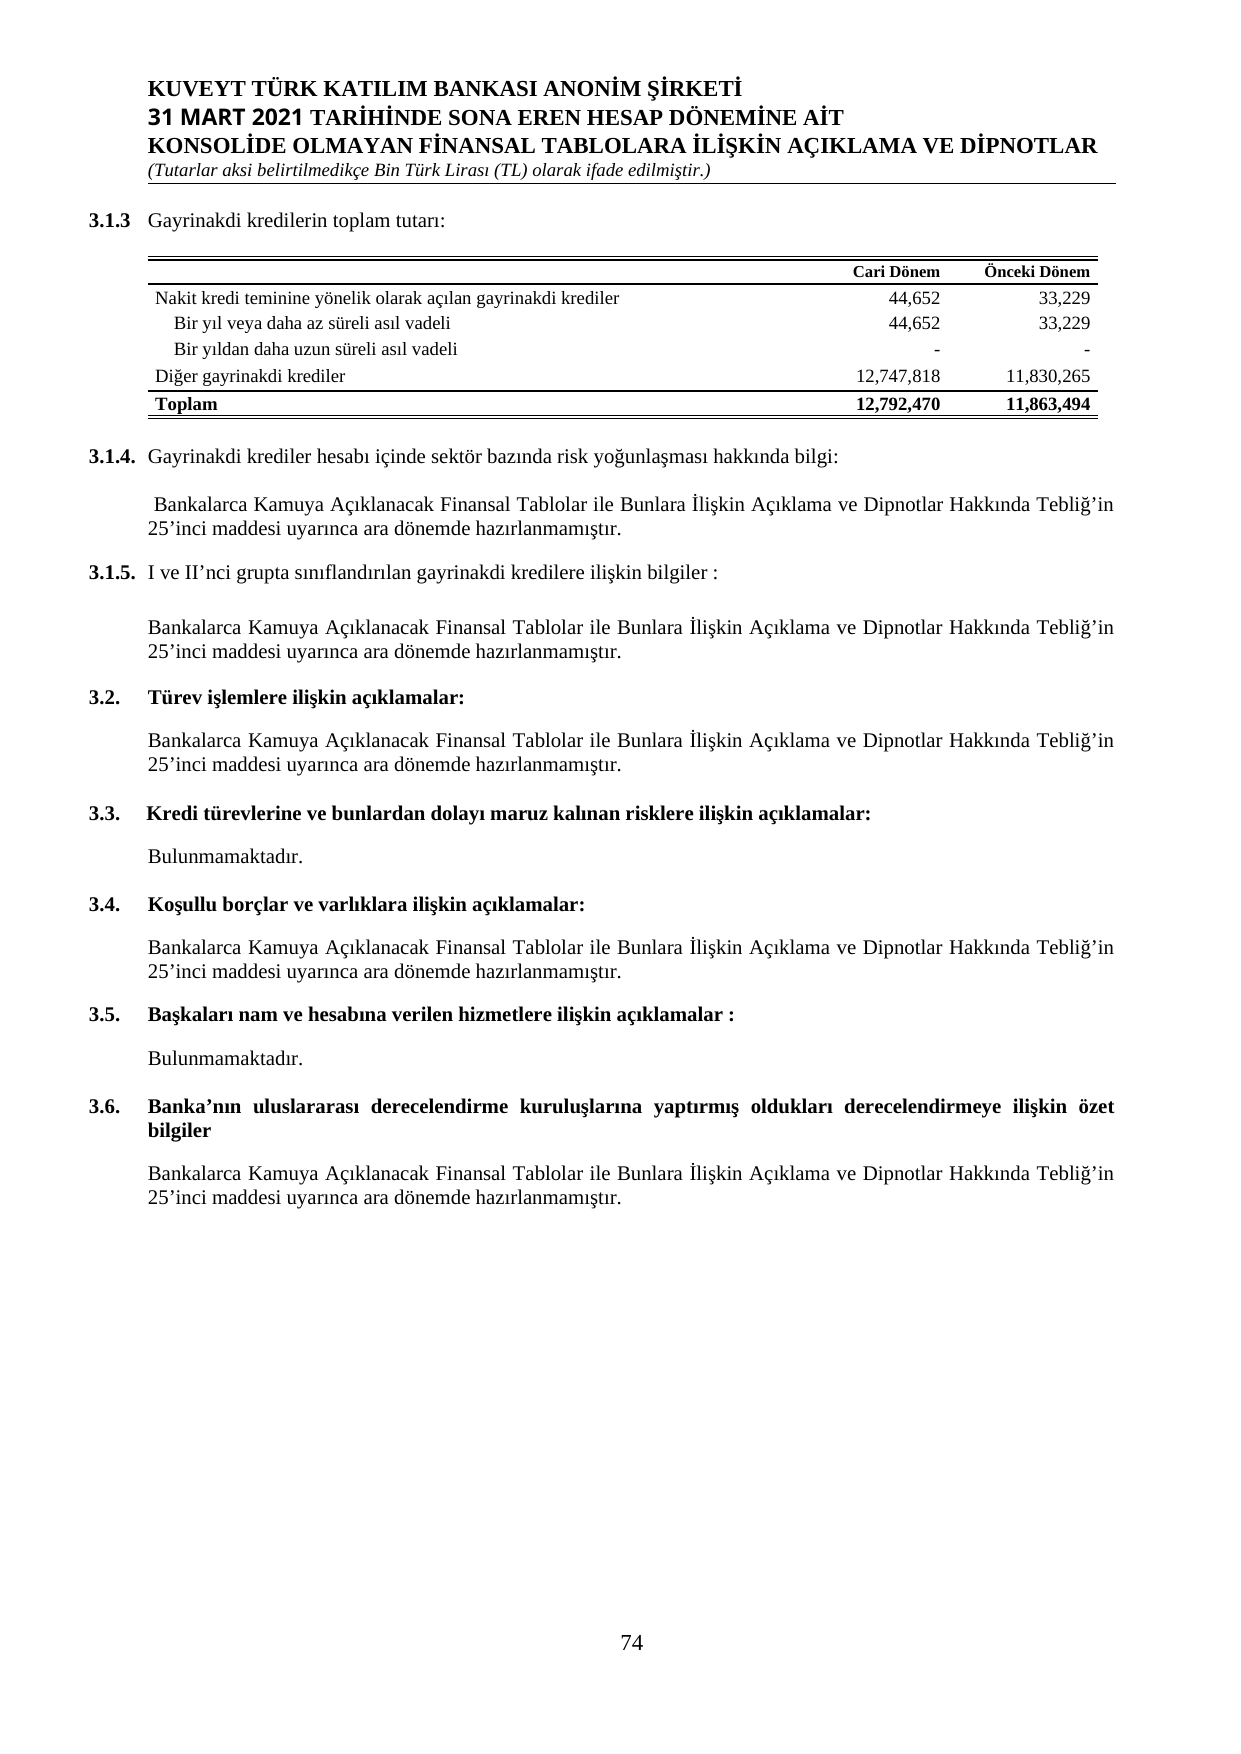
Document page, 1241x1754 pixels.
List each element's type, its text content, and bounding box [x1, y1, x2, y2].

text 3.6. Banka’nın uluslararası derecelendirme kuruluşlarına yaptırmış oldukları derecelendirmeye ilişkin özet bilgiler [89, 1094, 1116, 1142]
text 3.1.4. Gayrinakdi krediler hesabı içinde sektör bazında risk yoğunlaşması hakkında bilgi: [89, 443, 1116, 468]
text 3.1.3 Gayrinakdi kredilerin toplam tutarı: [89, 208, 1116, 232]
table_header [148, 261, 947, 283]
text Bankalarca Kamuya Açıklanacak Finansal Tablolar ile Bunlara İlişkin Açıklama ve Dipnotlar Hakkında Tebliğ’in 25’inci maddesi uyarınca ara dönemde hazırlanmamıştır. [148, 1161, 1116, 1209]
text Bankalarca Kamuya Açıklanacak Finansal Tablolar ile Bunlara İlişkin Açıklama ve Dipnotlar Hakkında Tebliğ’in 25’inci maddesi uyarınca ara dönemde hazırlanmamıştır. [148, 615, 1116, 663]
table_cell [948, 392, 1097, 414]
text Bankalarca Kamuya Açıklanacak Finansal Tablolar ile Bunlara İlişkin Açıklama ve Dipnotlar Hakkında Tebliğ’in 25’inci maddesi uyarınca ara dönemde hazırlanmamıştır. [148, 492, 1116, 540]
text 3.2. Türev işlemlere ilişkin açıklamalar: [89, 685, 1116, 709]
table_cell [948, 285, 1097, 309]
text 3.3. Kredi türevlerine ve bunlardan dolayı maruz kalınan risklere ilişkin açıklamalar: [89, 800, 1116, 824]
text Bulunmamaktadır. [148, 1046, 1116, 1069]
text 3.4. Koşullu borçlar ve varlıklara ilişkin açıklamalar: [89, 892, 1116, 916]
text Bankalarca Kamuya Açıklanacak Finansal Tablolar ile Bunlara İlişkin Açıklama ve Dipnotlar Hakkında Tebliğ’in 25’inci maddesi uyarınca ara dönemde hazırlanmamıştır. [148, 728, 1116, 776]
text 3.1.5. I ve II’nci grupta sınıflandırılan gayrinakdi kredilere ilişkin bilgiler : [89, 559, 1116, 584]
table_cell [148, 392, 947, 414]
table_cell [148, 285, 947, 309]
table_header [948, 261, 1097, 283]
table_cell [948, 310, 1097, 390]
text 3.5. Başkaları nam ve hesabına verilen hizmetlere ilişkin açıklamalar : [89, 1002, 1116, 1026]
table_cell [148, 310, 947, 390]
text Bankalarca Kamuya Açıklanacak Finansal Tablolar ile Bunlara İlişkin Açıklama ve Dipnotlar Hakkında Tebliğ’in 25’inci maddesi uyarınca ara dönemde hazırlanmamıştır. [148, 935, 1116, 983]
text Bulunmamaktadır. [148, 844, 1116, 868]
